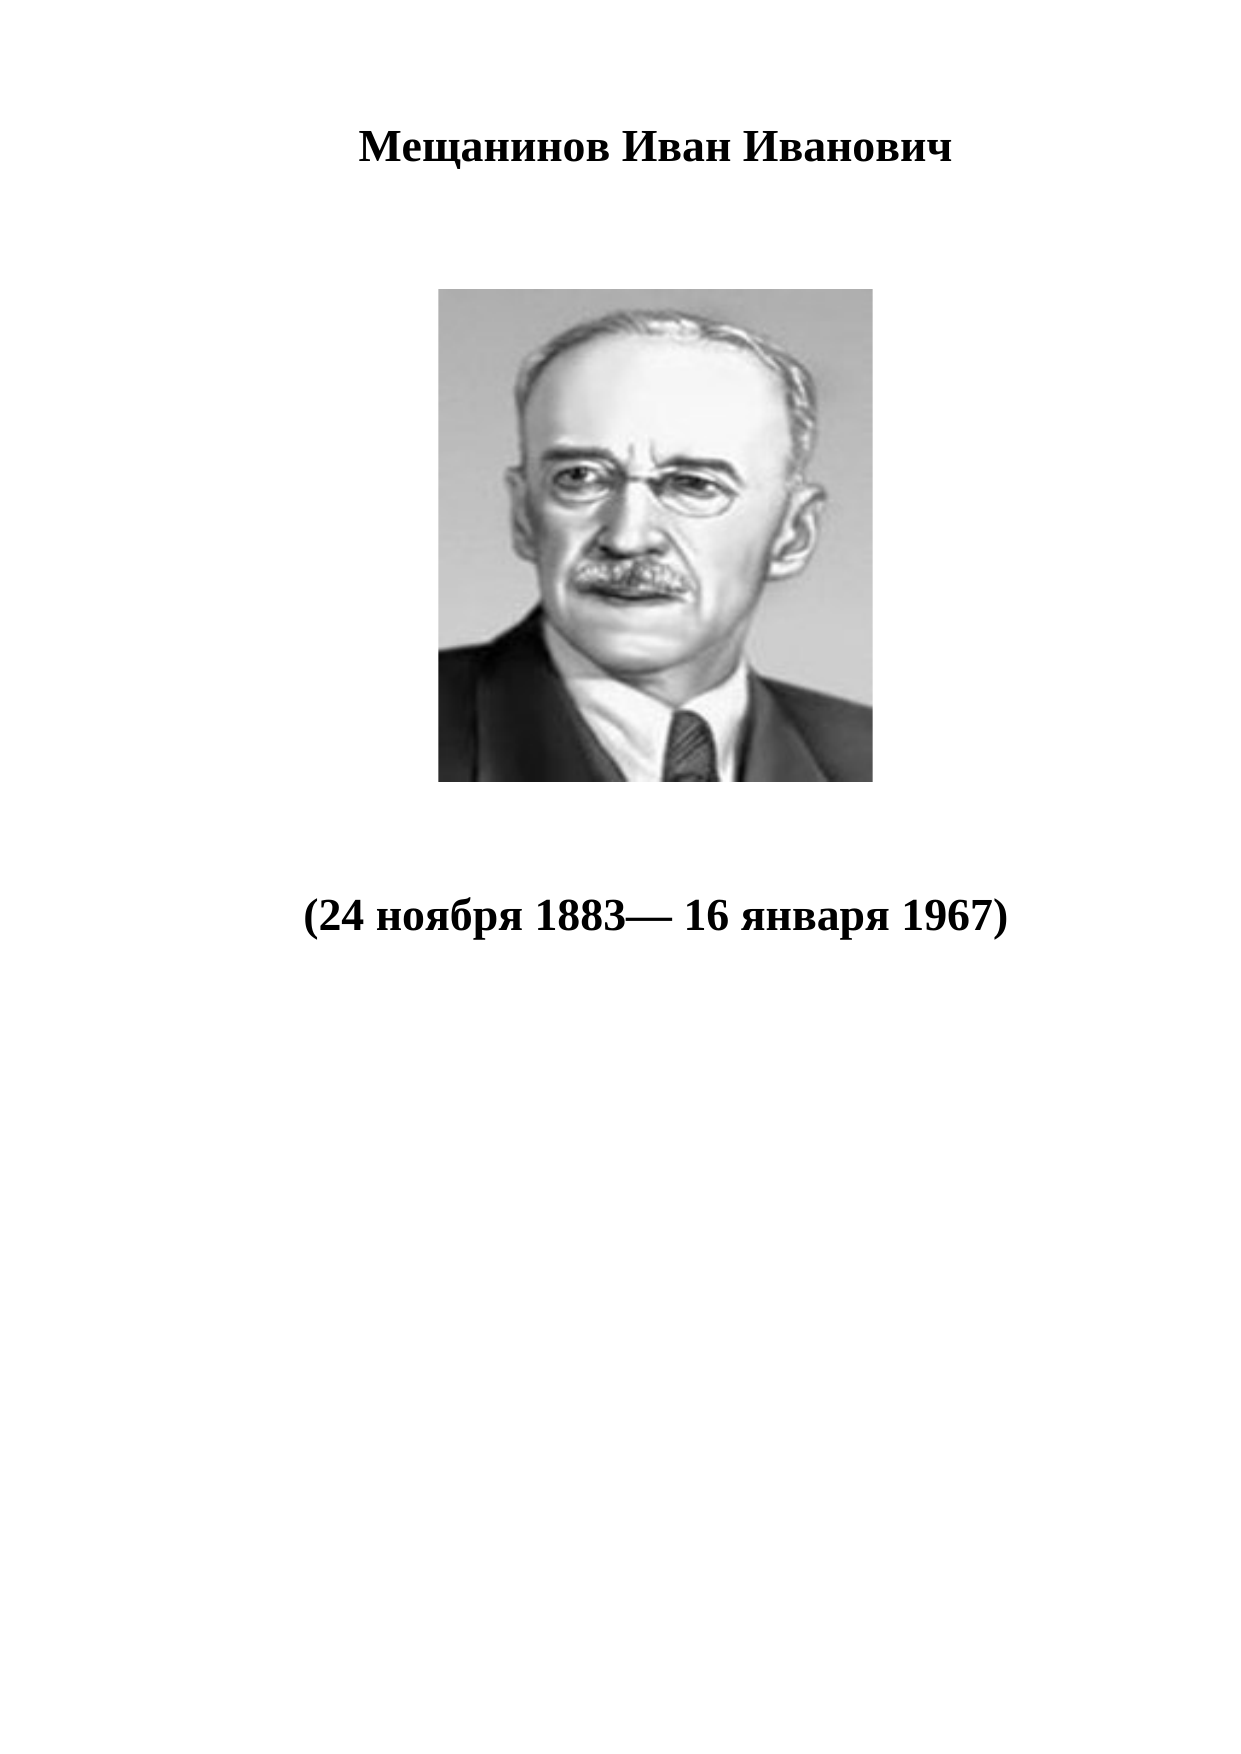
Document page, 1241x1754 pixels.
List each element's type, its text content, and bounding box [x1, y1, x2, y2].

text Мещанинов Иван Иванович [130, 118, 1181, 171]
picture [438, 289, 873, 782]
text (24 ноября 1883— 16 января 1967) [130, 887, 1181, 940]
